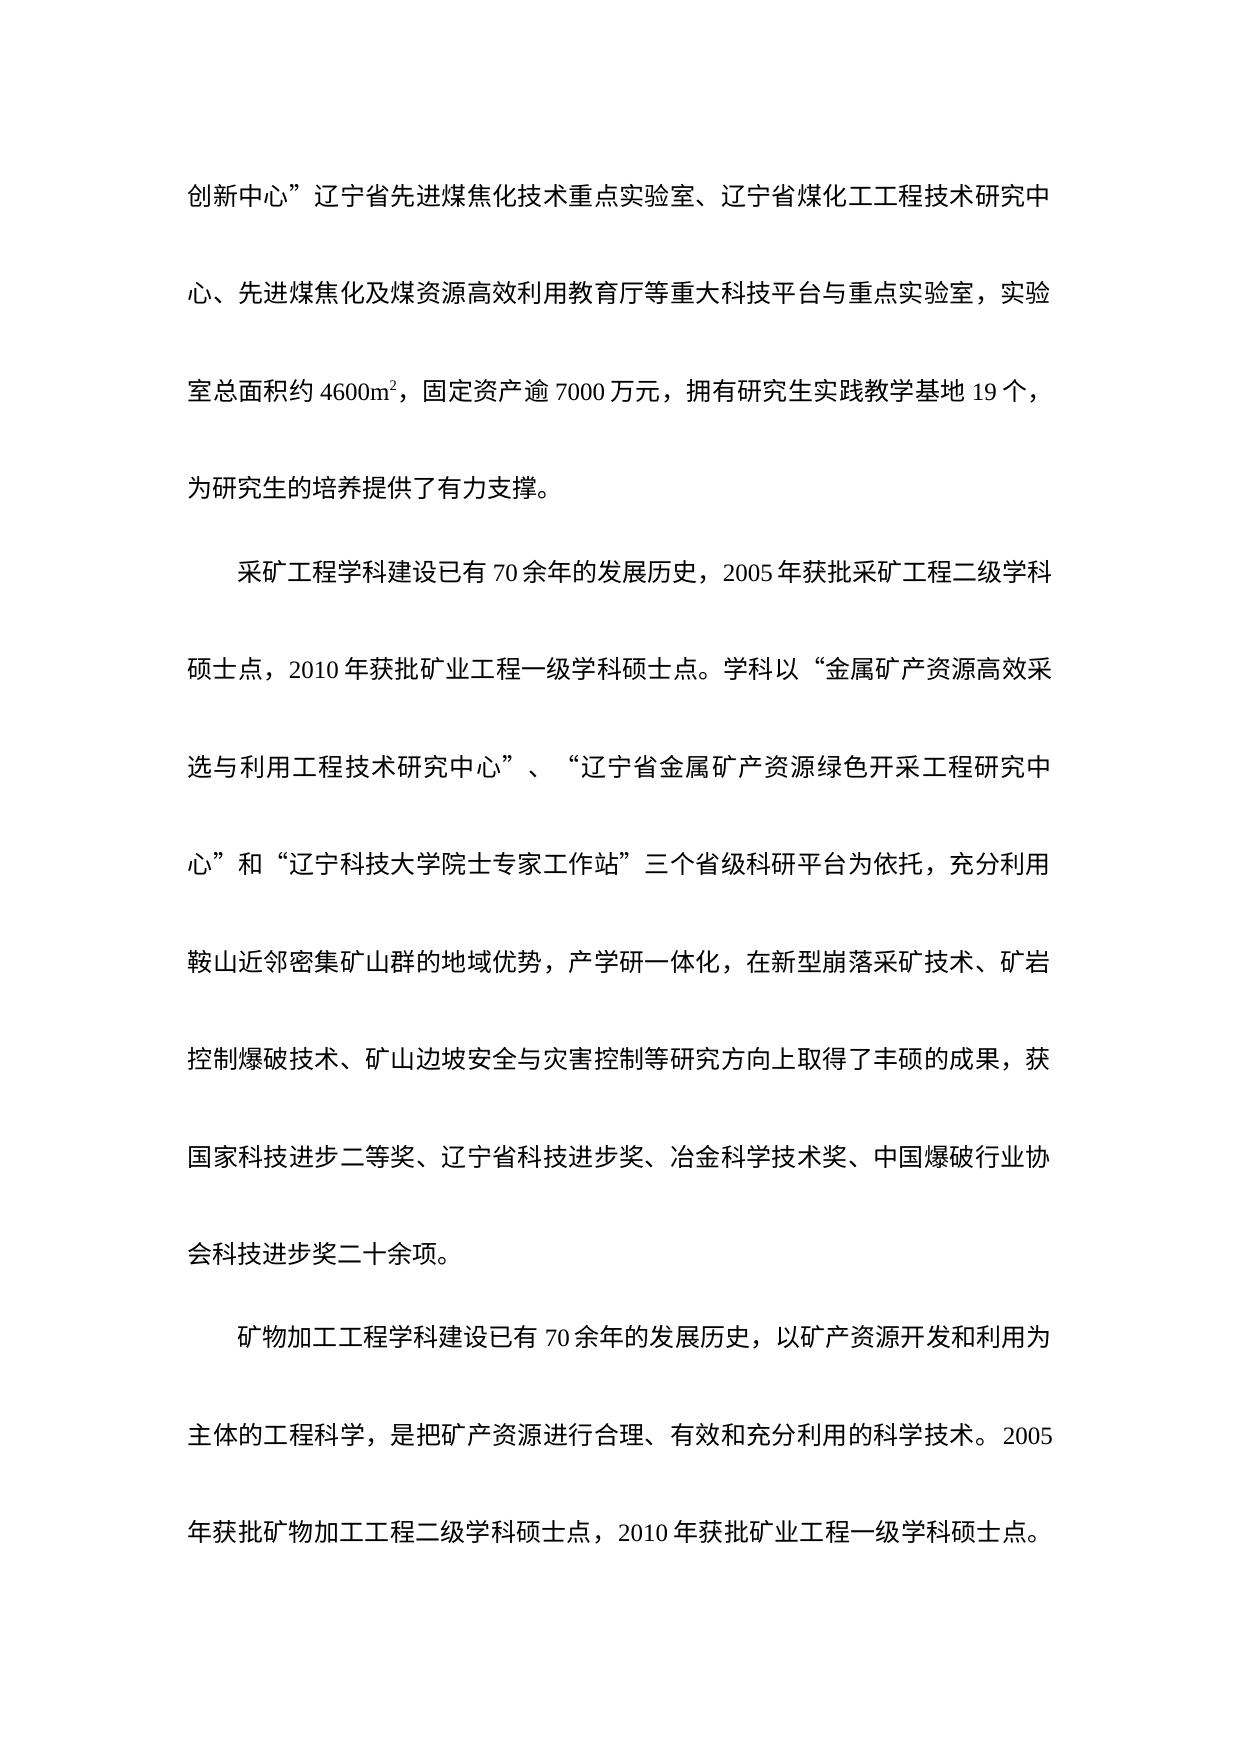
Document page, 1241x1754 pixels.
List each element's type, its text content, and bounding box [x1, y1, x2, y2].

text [187, 162, 1053, 519]
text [187, 1303, 1053, 1563]
text 采矿工程学科建设已有70余年的发展历史，2005年获批采矿工程二级学科硕士点，2010年获批矿业工程一级学科硕士点。学科以“金属矿产资源高效采选与利用工程技术研究中心”、“辽宁省金属矿产资源绿色开采工程研究中心”和“辽宁科技大学院士专家工作站”三个省级科研平台为依托，充分利用鞍山近邻密集矿山群的地域优势，产学研一体化，在新型崩落采矿技术、矿岩控制爆破技术、矿山边坡安全与灾害控制等研究方向上取得了丰硕的成果，获国家科技进步二等奖、辽宁省科技进步奖、冶金科学技术奖、中国爆破行业协会科技进步奖二十余项。 [187, 538, 1053, 1285]
